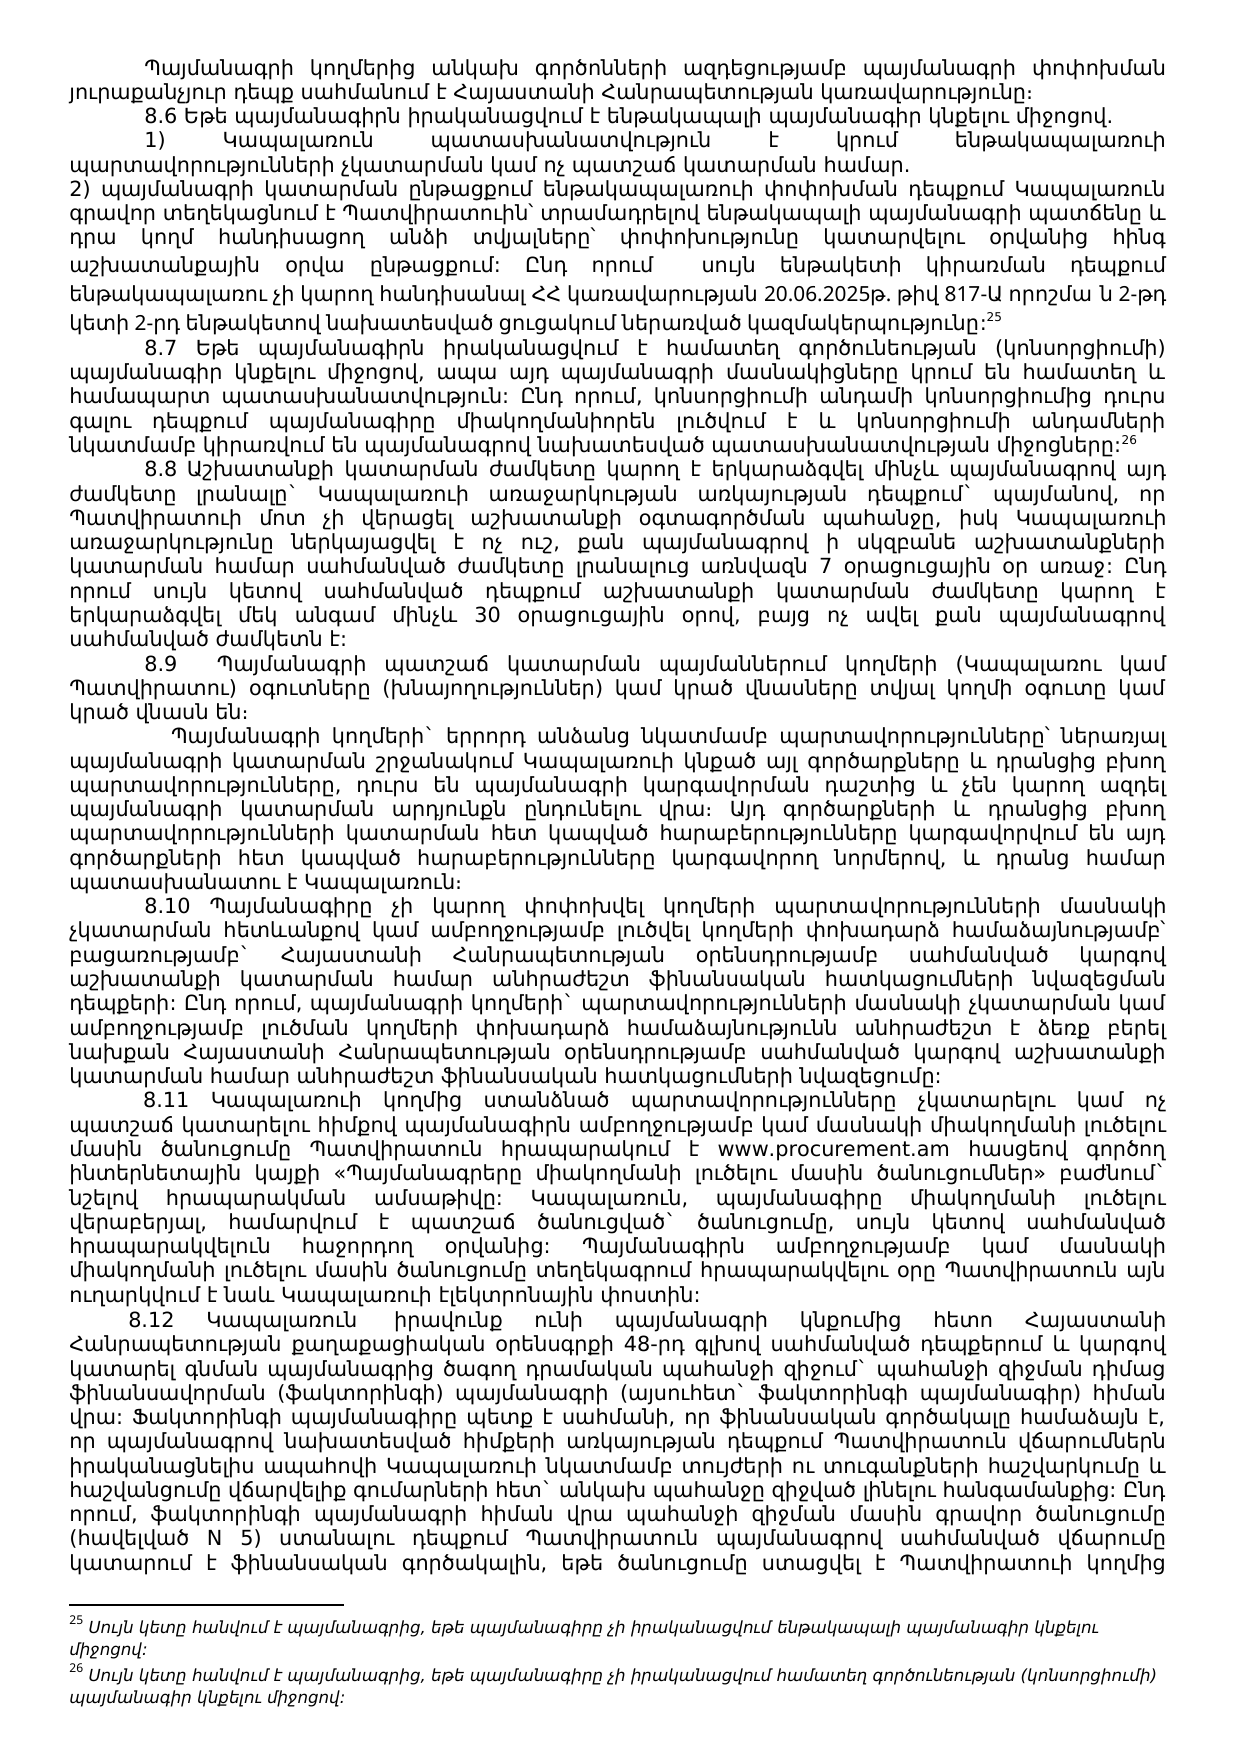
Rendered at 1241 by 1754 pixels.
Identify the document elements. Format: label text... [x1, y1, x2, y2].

text 8.9 Պայմանագրի պատշաճ կատարման պայմաններում կողմերի (Կապալառու կամ Պատվիրատու) օգուտները (խնայողություններ) կամ կրած վնասները տվյալ կողմի օգուտը կամ կրած վնասն են։ [69, 652, 1167, 724]
text 8.11 Կապալառուի կողմից ստանձնած պարտավորությունները չկատարելու կամ ոչ պատշաճ կատարելու հիմքով պայմանագիրն ամբողջությամբ կամ մասնակի միակողմանի լուծելու մասին ծանուցումը Պատվիրատուն հրապարակում է www.procurement.am հասցեով գործող ինտերնետային կայքի «Պայմանագրերը միակողմանի լուծելու մասին ծանուցումներ» բաժնում` նշելով հրապարակման ամսաթիվը: Կապալառուն, պայմանագիրը միակողմանի լուծելու վերաբերյալ, համարվում է պատշաճ ծանուցված` ծանուցումը, սույն կետով սահմանված հրապարակվելուն հաջորդող օրվանից: Պայմանագիրն ամբողջությամբ կամ մասնակի միակողմանի լուծելու մասին ծանուցումը տեղեկագրում հրապարակվելու օրը Պատվիրատուն այն ուղարկվում է նաև Կապալառուի էլեկտրոնային փոստին: [69, 1088, 1167, 1307]
text 1) Կապալառուն պատասխանատվություն է կրում ենթակապալառուի պարտավորությունների չկատարման կամ ոչ պատշաճ կատարման համար. [69, 128, 1167, 177]
text 8.6 Եթե պայմանագիրն իրականացվում է ենթակապալի պայմանագիր կնքելու միջոցով. [69, 104, 1167, 128]
text Պայմանագրի կողմերից անկախ գործոնների ազդեցությամբ պայմանագրի փոփոխման յուրաքանչյուր դեպք սահմանում է Հայաստանի Հանրապետության կառավարությունը։ [69, 56, 1167, 104]
text 8.10 Պայմանագիրը չի կարող փոփոխվել կողմերի պարտավորությունների մասնակի չկատարման հետևանքով կամ ամբողջությամբ լուծվել կողմերի փոխադարձ համաձայնությամբ՝ բացառությամբ` Հայաստանի Հանրապետության օրենսդրությամբ սահմանված կարգով աշխատանքի կատարման համար անհրաժեշտ ֆինանսական հատկացումների նվազեցման դեպքերի: Ընդ որում, պայմանագրի կողմերի` պարտավորությունների մասնակի չկատարման կամ ամբողջությամբ լուծման կողմերի փոխադարձ համաձայնությունն անհրաժեշտ է ձեռք բերել նախքան Հայաստանի Հանրապետության օրենսդրությամբ սահմանված կարգով աշխատանքի կատարման համար անհրաժեշտ ֆինանսական հատկացումների նվազեցումը: [69, 894, 1167, 1088]
text 2) պայմանագրի կատարման ընթացքում ենթակապալառուի փոփոխման դեպքում Կապալառուն գրավոր տեղեկացնում է Պատվիրատուին՝ տրամադրելով ենթակապալի պայմանագրի պատճենը և դրա կողմ հանդիսացող անձի տվյալները՝ փոփոխությունը կատարվելու օրվանից հինգ աշխատանքային օրվա ընթացքում: Ընդ որում սույն ենթակետի կիրառման դեպքում ենթակապալառու չի կարող հանդիսանալ ՀՀ կառավարության 20.06.2025թ. թիվ 817-Ա որոշմա ն 2-թդ կետի 2-րդ ենթակետով նախատեսված ցուցակում ներառված կազմակերպությունը: [69, 177, 1167, 336]
text Պայմանագրի կողմերի` երրորդ անձանց նկատմամբ պարտավորությունները՝ ներառյալ պայմանագրի կատարման շրջանակում Կապալառուի կնքած այլ գործարքները և դրանցից բխող պարտավորությունները, դուրս են պայմանագրի կարգավորման դաշտից և չեն կարող ազդել պայմանագրի կատարման արդյունքն ընդունելու վրա։ Այդ գործարքների և դրանցից բխող պարտավորությունների կատարման հետ կապված հարաբերությունները կարգավորվում են այդ գործարքների հետ կապված հարաբերությունները կարգավորող նորմերով, և դրանց համար պատասխանատու է Կապալառուն։ [69, 724, 1167, 894]
text 8.8 Աշխատանքի կատարման ժամկետը կարող է երկարաձգվել մինչև պայմանագրով այդ ժամկետը լրանալը` Կապալառուի առաջարկության առկայության դեպքում` պայմանով, որ Պատվիրատուի մոտ չի վերացել աշխատանքի օգտագործման պահանջը, իսկ Կապալառուի առաջարկությունը ներկայացվել է ոչ ուշ, քան պայմանագրով ի սկզբանե աշխատանքների կատարման համար սահմանված ժամկետը լրանալուց առնվազն 7 օրացուցային օր առաջ: Ընդ որում սույն կետով սահմանված դեպքում աշխատանքի կատարման ժամկետը կարող է երկարաձգվել մեկ անգամ մինչև 30 օրացուցային օրով, բայց ոչ ավել քան պայմանագրով սահմանված ժամկետն է: [69, 457, 1167, 652]
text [69, 1307, 1167, 1575]
text 8.7 Եթե պայմանագիրն իրականացվում է համատեղ գործունեության (կոնսորցիումի) պայմանագիր կնքելու միջոցով, ապա այդ պայմանագրի մասնակիցները կրում են համատեղ և համապարտ պատասխանատվություն: Ընդ որում, կոնսորցիումի անդամի կոնսորցիումից դուրս գալու դեպքում պայմանագիրը միակողմանիորեն լուծվում է և կոնսորցիումի անդամների նկատմամբ կիրառվում են պայմանագրով նախատեսված պատասխանատվության միջոցները: [69, 336, 1167, 457]
